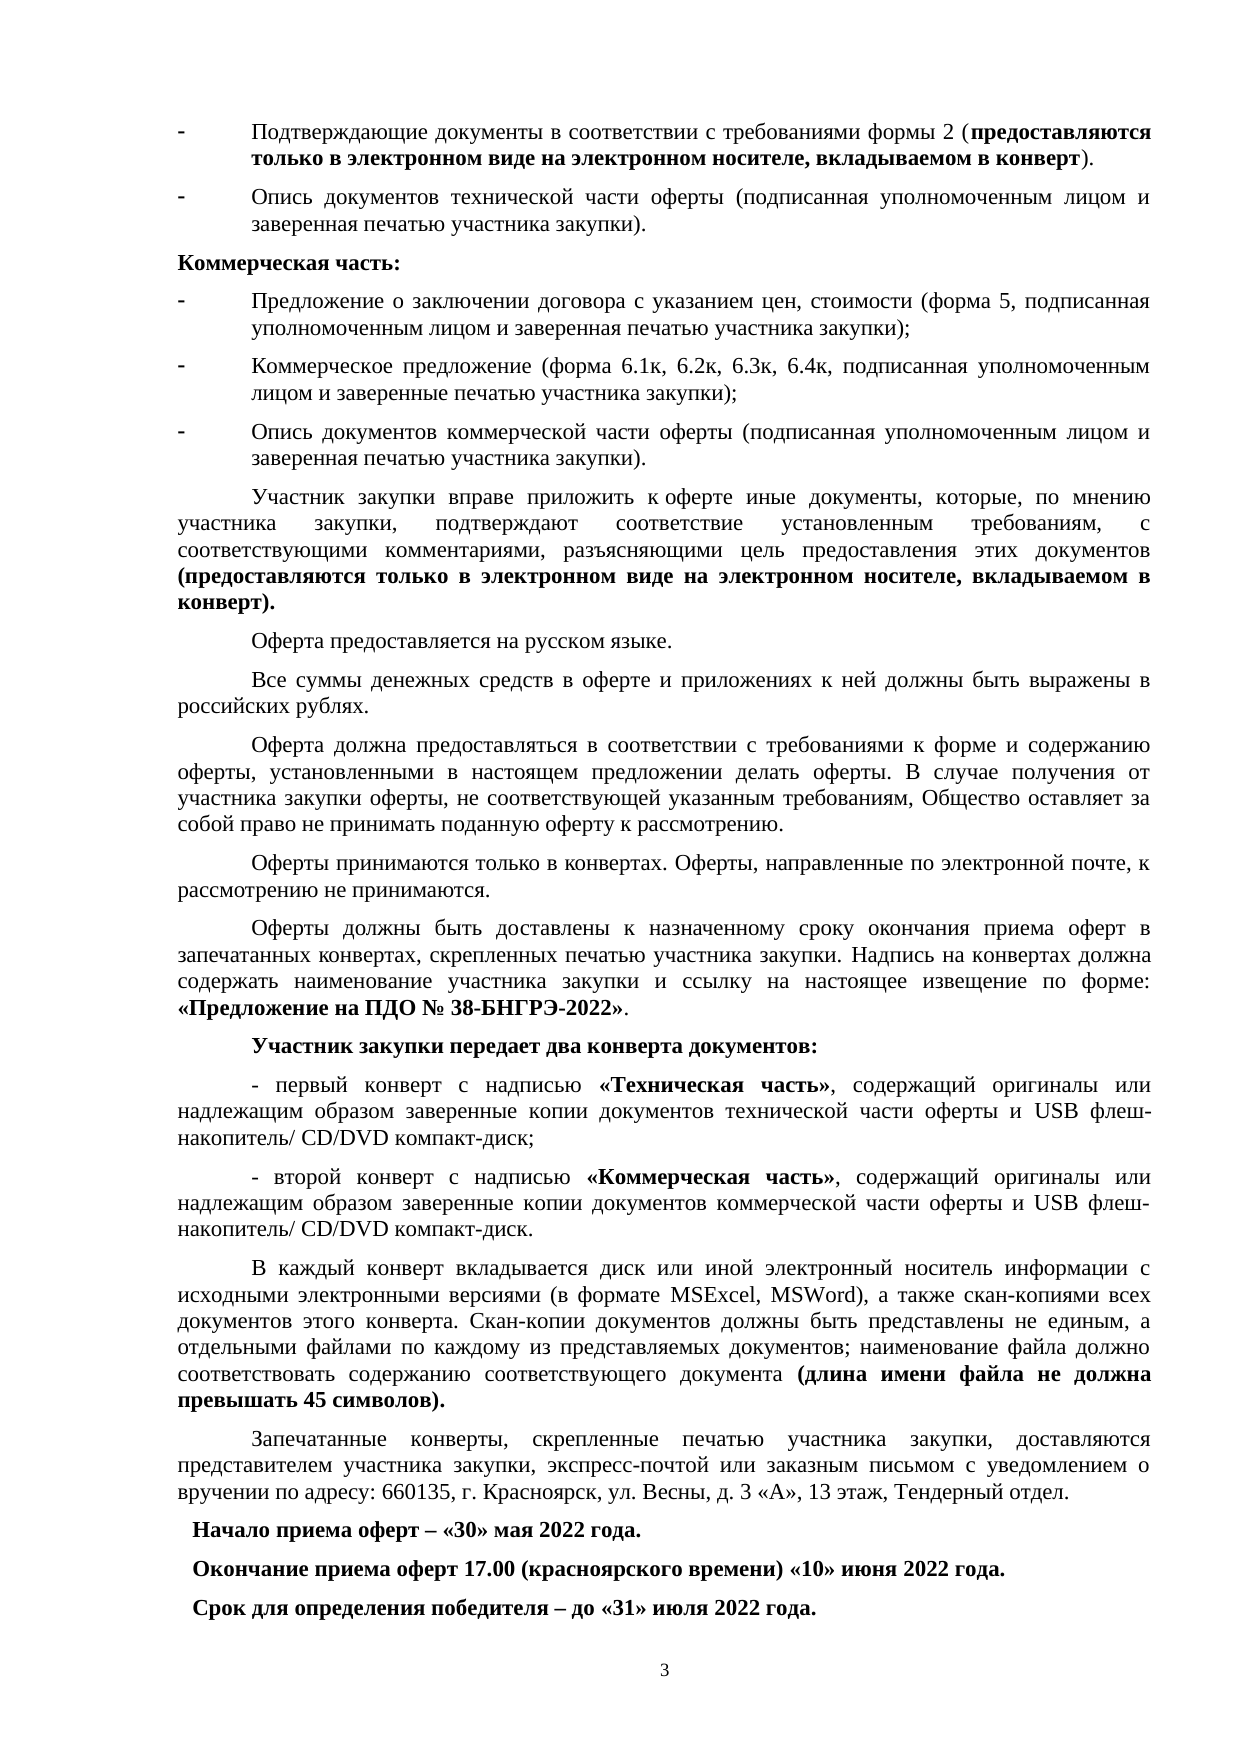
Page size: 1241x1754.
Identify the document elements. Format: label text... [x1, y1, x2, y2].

text Коммерческая часть: [177, 248, 1152, 275]
text - первый конверт с надписью «Техническая часть», содержащий оригиналы или надлежащим образом заверенные копии документов технической части оферты и USB флеш-накопитель/ CD/DVD компакт-диск; [177, 1071, 1152, 1150]
text В каждый конверт вкладывается диск или иной электронный носитель информации с исходными электронными версиями (в формате MSExcel, MSWord), а также скан-копиями всех документов этого конверта. Скан-копии документов должны быть представлены не единым, а отдельными файлами по каждому из представляемых документов; наименование файла должно соответствовать содержанию соответствующего документа (длина имени файла не должна превышать 45 символов). [177, 1254, 1152, 1412]
text - второй конверт с надписью «Коммерческая часть», содержащий оригиналы или надлежащим образом заверенные копии документов коммерческой части оферты и USB флеш-накопитель/ CD/DVD компакт-диск. [177, 1163, 1152, 1242]
text Оферта предоставляется на русском языке. [177, 627, 1152, 654]
list Опись документов коммерческой части оферты (подписанная уполномоченным лицом и заверенная печатью участника закупки). [177, 418, 1152, 471]
text Начало приема оферт – «30» мая 2022 года. [192, 1517, 1152, 1543]
list Предложение о заключении договора с указанием цен, стоимости (форма 5, подписанная уполномоченным лицом и заверенная печатью участника закупки); [177, 287, 1152, 340]
text Участник закупки передает два конверта документов: [177, 1032, 1152, 1059]
text Окончание приема оферт 17.00 (красноярского времени) «10» июня 2022 года. [192, 1555, 1152, 1582]
text Срок для определения победителя – до «31» июля 2022 года. [192, 1594, 1152, 1621]
text Участник закупки вправе приложить к оферте иные документы, которые, по мнению участника закупки, подтверждают соответствие установленным требованиям, с соответствующими комментариями, разъясняющими цель предоставления этих документов (предоставляются только в электронном виде на электронном носителе, вкладываемом в конверт). [177, 483, 1152, 615]
text Оферты должны быть доставлены к назначенному сроку окончания приема оферт в запечатанных конвертах, скрепленных печатью участника закупки. Надпись на конвертах должна содержать наименование участника закупки и ссылку на настоящее извещение по форме: «Предложение на ПДО № 38-БНГРЭ-2022». [177, 914, 1152, 1020]
text Оферта должна предоставляться в соответствии с требованиями к форме и содержанию оферты, установленными в настоящем предложении делать оферты. В случае получения от участника закупки оферты, не соответствующей указанным требованиям, Общество оставляет за собой право не принимать поданную оферту к рассмотрению. [177, 731, 1152, 837]
list Коммерческое предложение (форма 6.1к, 6.2к, 6.3к, 6.4к, подписанная уполномоченным лицом и заверенные печатью участника закупки); [177, 353, 1152, 405]
list Подтверждающие документы в соответствии с требованиями формы 2 (предоставляются только в электронном виде на электронном носителе, вкладываемом в конверт). [177, 118, 1152, 171]
text Все суммы денежных средств в оферте и приложениях к ней должны быть выражены в российских рублях. [177, 666, 1152, 719]
text Оферты принимаются только в конвертах. Оферты, направленные по электронной почте, к рассмотрению не принимаются. [177, 849, 1152, 902]
list Опись документов технической части оферты (подписанная уполномоченным лицом и заверенная печатью участника закупки). [177, 183, 1152, 236]
text Запечатанные конверты, скрепленные печатью участника закупки, доставляются представителем участника закупки, экспресс-почтой или заказным письмом с уведомлением о вручении по адресу: 660135, г. Красноярск, ул. Весны, д. 3 «А», 13 этаж, Тендерный отдел. [177, 1425, 1152, 1504]
